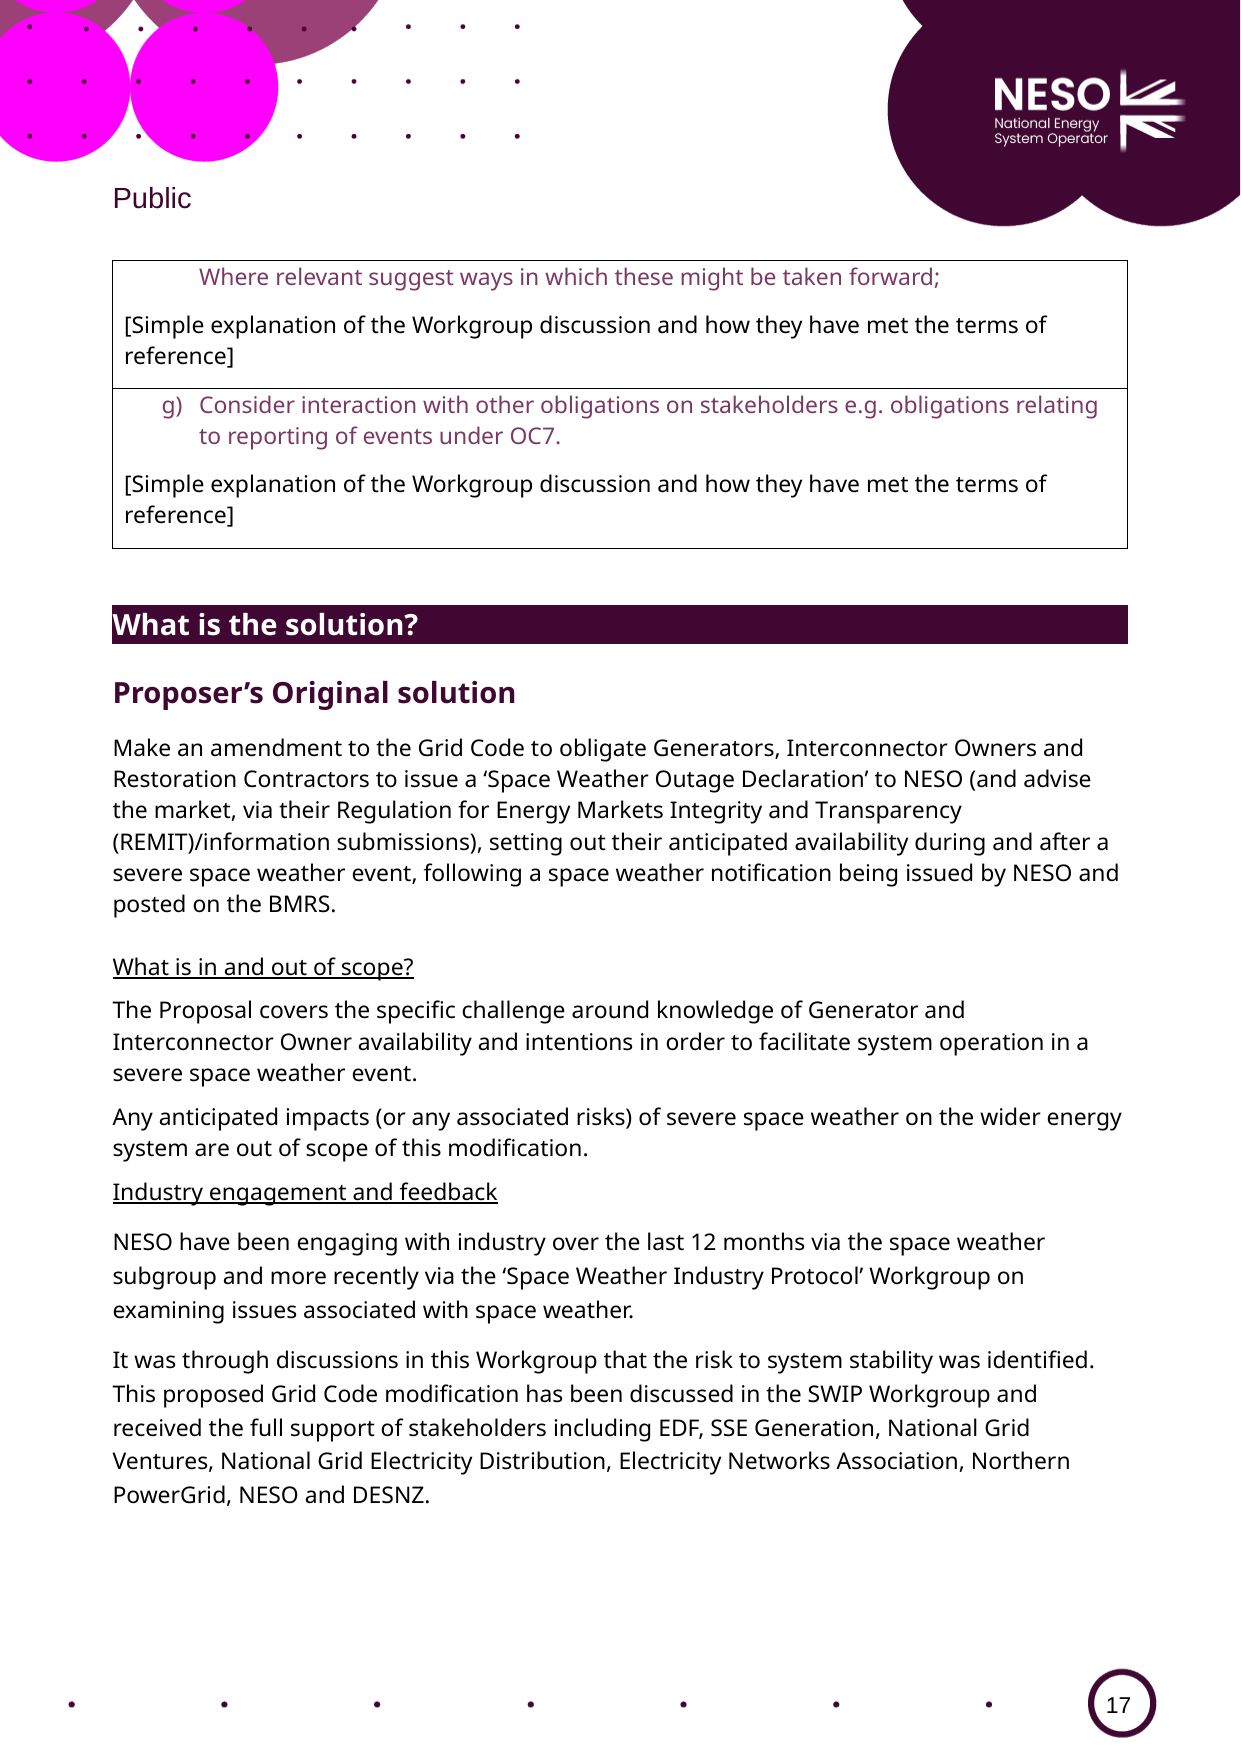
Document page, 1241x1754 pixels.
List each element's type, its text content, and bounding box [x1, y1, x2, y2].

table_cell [113, 261, 1127, 388]
table_cell Consider interaction with other obligations on stakeholders e.g. obligations relating to reporting of events under OC7. [Simple explanation of the Workgroup discussion and how they have met the terms of reference] [113, 389, 1127, 547]
text The Proposal covers the specific challenge around knowledge of Generator and Interconnector Owner availability and intentions in order to facilitate system operation in a severe space weather event. [112, 994, 1128, 1088]
text It was through discussions in this Workgroup that the risk to system stability was identified. This proposed Grid Code modification has been discussed in the SWIP Workgroup and received the full support of stakeholders including EDF, SSE Generation, National Grid Ventures, National Grid Electricity Distribution, Electricity Networks Association, Northern PowerGrid, NESO and DESNZ. [112, 1344, 1128, 1510]
text NESO have been engaging with industry over the last 12 months via the space weather subgroup and more recently via the ‘Space Weather Industry Protocol’ Workgroup on examining issues associated with space weather. [112, 1226, 1128, 1325]
text Industry engagement and feedback [112, 1176, 1128, 1207]
picture [0, 0, 1241, 1754]
text What is in and out of scope? [112, 951, 1128, 982]
text Any anticipated impacts (or any associated risks) of severe space weather on the wider energy system are out of scope of this modification. [112, 1101, 1128, 1163]
text What is the solution? [112, 605, 1128, 644]
text Make an amendment to the Grid Code to obligate Generators, Interconnector Owners and Restoration Contractors to issue a ‘Space Weather Outage Declaration’ to NESO (and advise the market, via their Regulation for Energy Markets Integrity and Transparency (REMIT)/information submissions), setting out their anticipated availability during and after a severe space weather event, following a space weather notification being issued by NESO and posted on the BMRS. [112, 732, 1128, 919]
subtitle Proposer’s Original solution [112, 672, 1128, 712]
